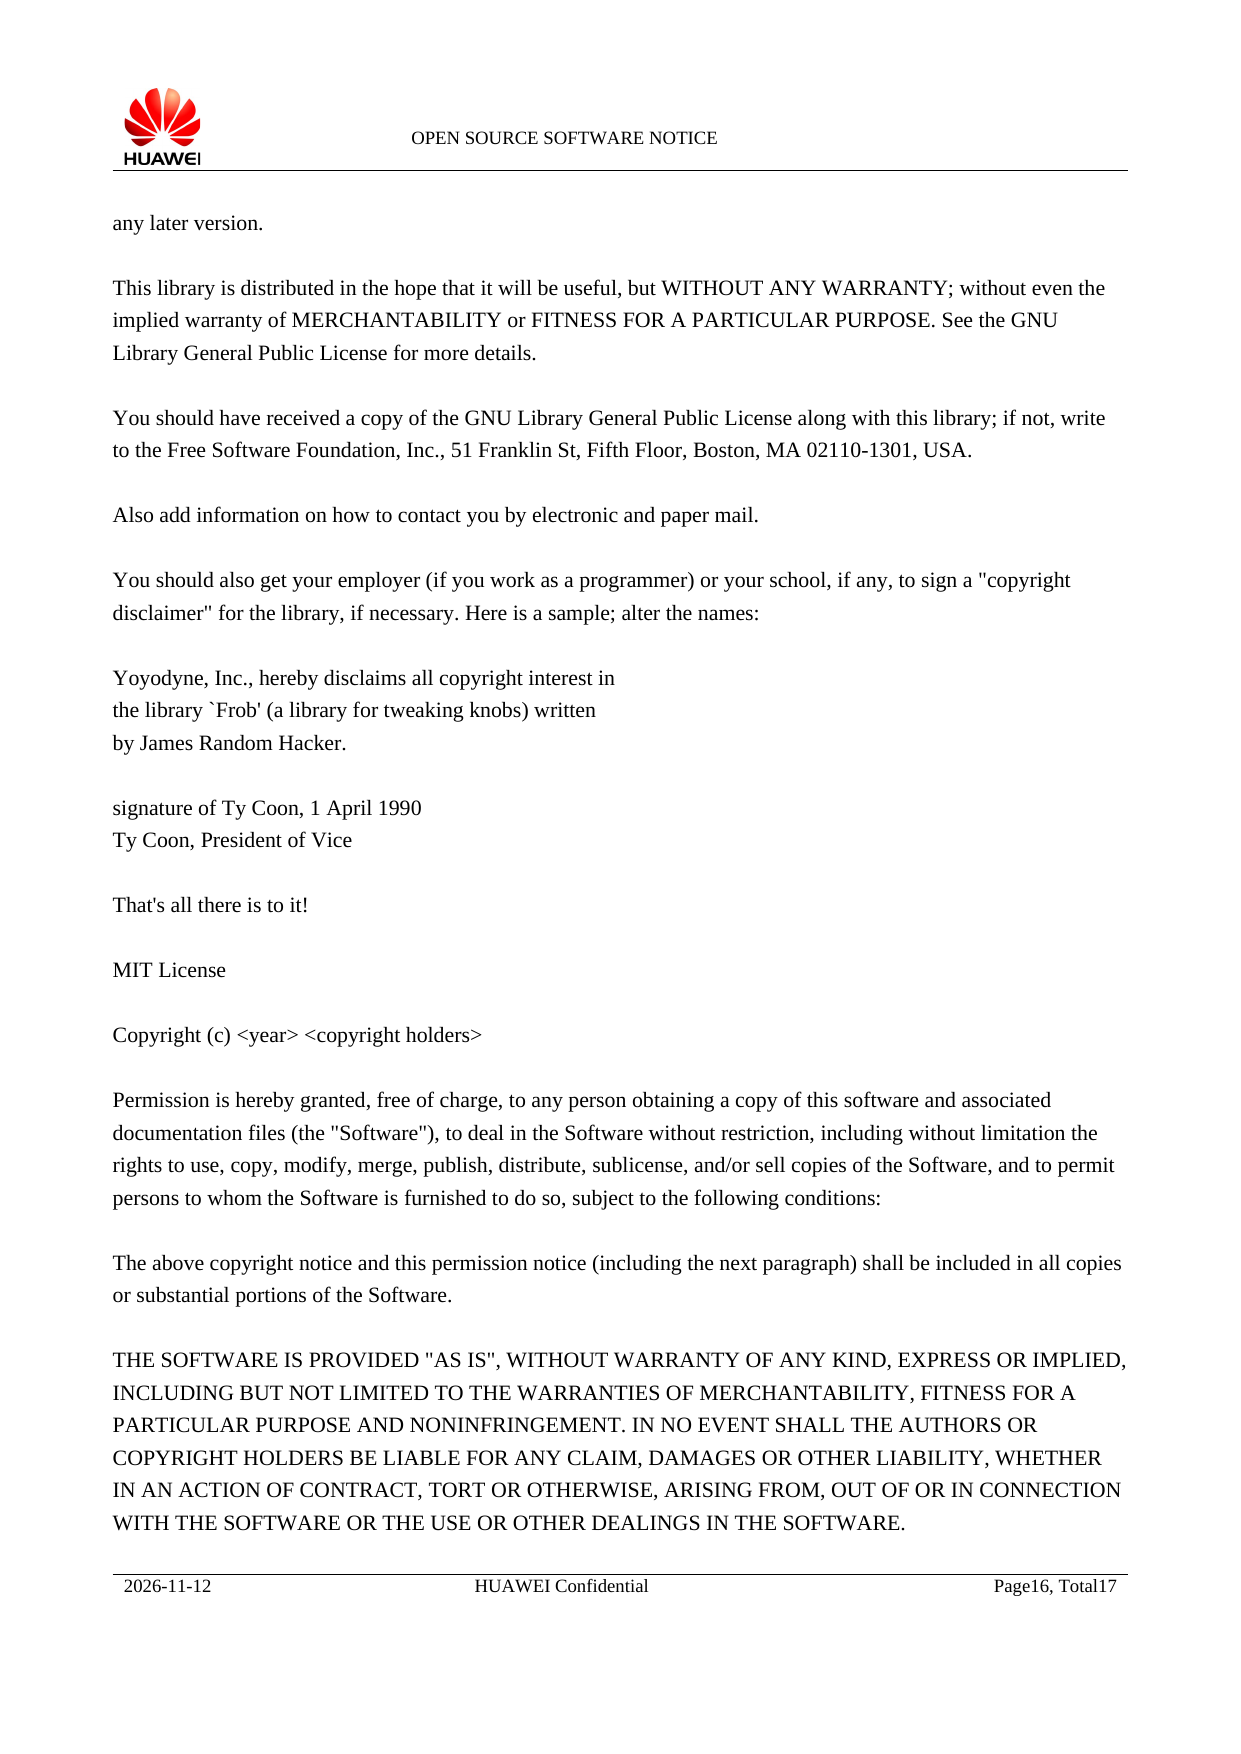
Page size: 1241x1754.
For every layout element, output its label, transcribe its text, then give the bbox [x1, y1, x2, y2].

picture [124, 88, 201, 165]
